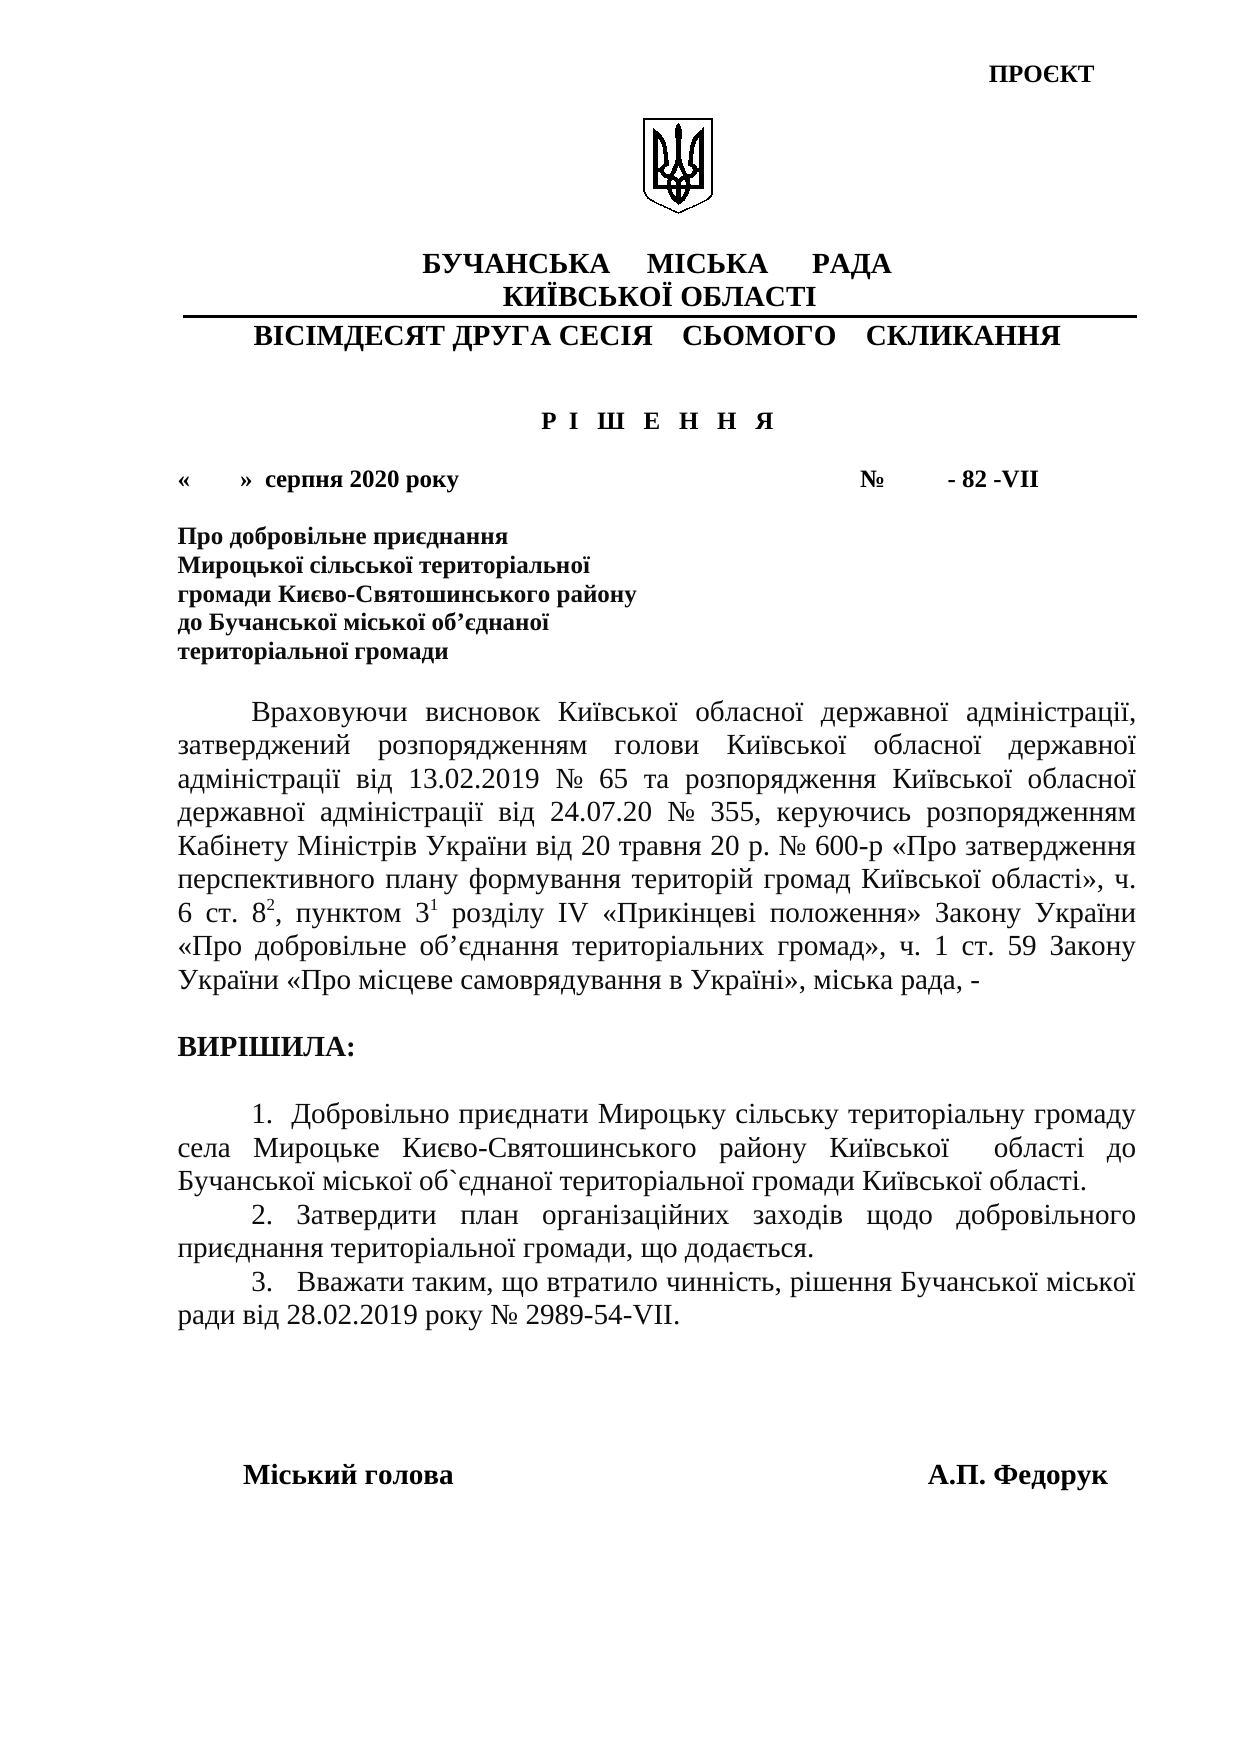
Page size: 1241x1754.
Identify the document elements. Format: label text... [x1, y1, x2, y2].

text ПРОЄКТ [177, 59, 1137, 88]
text БУЧАНСЬКА МІСЬКА РАДА [177, 246, 1137, 279]
text Міський голова А.П. Федорук [177, 1457, 1152, 1491]
text Враховуючи висновок Київської обласної державної адміністрації, затверджений розпорядженням голови Київської обласної державної адміністрації від 13.02.2019 № 65 та розпорядження Київської обласної державної адміністрації від 24.07.20 № 355, керуючись розпорядженням Кабінету Міністрів України від 20 травня 20 р. № 600-р «Про затвердження перспективного плану формування територій громад Київської області», ч. 6 ст. 82, пунктом 31 розділу IV «Прикінцеві положення» Закону України «Про добровільне об’єднання територіальних громад», ч. 1 ст. 59 Закону України «Про місцеве самоврядування в Україні», міська рада, - [177, 694, 1137, 996]
subtitle « » серпня 2020 року № - 82 -VІІ [177, 464, 1137, 492]
subtitle Р І Ш Е Н Н Я [177, 406, 1137, 435]
text територіальної громади [177, 636, 1137, 665]
subtitle КИЇВСЬКОЇ ОБЛАСТІ [183, 279, 1137, 315]
text до Бучанської міської об’єднаної [177, 607, 1137, 636]
text 3. Вважати таким, що втратило чинність, рішення Бучанської міської ради від 28.02.2019 року № 2989-54-VII. [177, 1264, 1137, 1331]
text Про добровільне приєднання [177, 521, 1137, 550]
text Мироцької сільської територіальної [177, 550, 1137, 579]
text 2. Затвердити план організаційних заходів щодо добровільного приєднання територіальної громади, що додається. [177, 1197, 1137, 1264]
text ВІСІМДЕСЯТ ДРУГА СЕСІЯ СЬОМОГО СКЛИКАННЯ [162, 318, 1152, 352]
text громади Києво-Святошинського району [177, 579, 1137, 607]
text ВИРІШИЛА: [177, 1029, 1137, 1063]
text 1. Добровільно приєднати Мироцьку сільську територіальну громаду села Мироцьке Києво-Святошинського району Київської області до Бучанської міської об`єднаної територіальної громади Київської області. [177, 1096, 1137, 1197]
